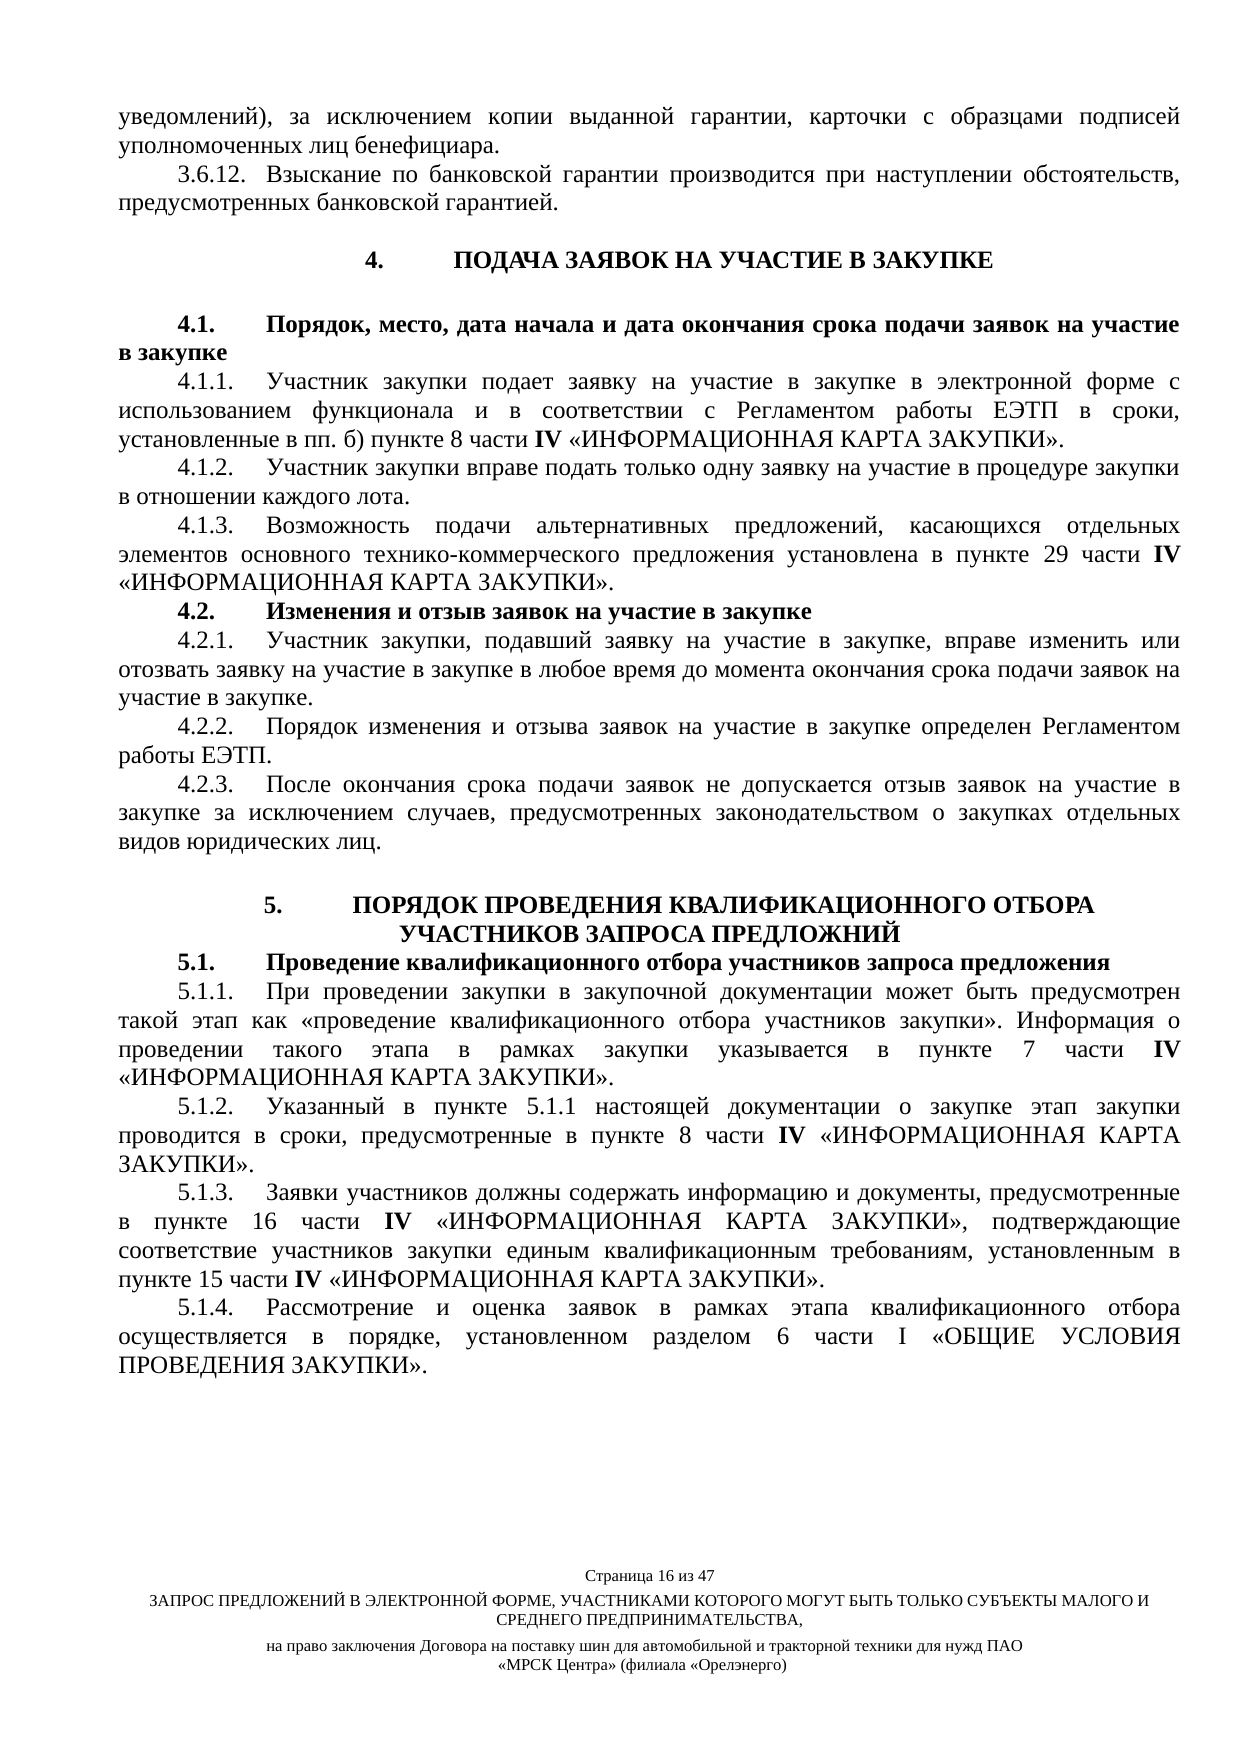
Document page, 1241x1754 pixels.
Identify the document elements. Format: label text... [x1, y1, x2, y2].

subtitle Рассмотрение и оценка заявок в рамках этапа квалификационного отбора осуществляется в порядке, установленном разделом 6 части I «ОБЩИЕ УСЛОВИЯ ПРОВЕДЕНИЯ ЗАКУПКИ». [118, 1292, 1181, 1379]
subtitle Участник закупки подает заявку на участие в закупке в электронной форме с использованием функционала и в соответствии с Регламентом работы ЕЭТП в сроки, установленные в пп. б) пункте 8 части IV «ИНФОРМАЦИОННАЯ КАРТА ЗАКУПКИ». [118, 366, 1181, 452]
subtitle ПОДАЧА ЗАЯВОК НА УЧАСТИЕ В ЗАКУПКЕ [118, 245, 1181, 274]
subtitle Порядок, место, дата начала и дата окончания срока подачи заявок на участие в закупке [118, 309, 1181, 366]
subtitle Взыскание по банковской гарантии производится при наступлении обстоятельств, предусмотренных банковской гарантией. [118, 159, 1181, 216]
subtitle После окончания срока подачи заявок не допускается отзыв заявок на участие в закупке за исключением случаев, предусмотренных законодательством о закупках отдельных видов юридических лиц. [118, 769, 1181, 855]
subtitle Возможность подачи альтернативных предложений, касающихся отдельных элементов основного технико-коммерческого предложения установлена в пункте 29 части IV «ИНФОРМАЦИОННАЯ КАРТА ЗАКУПКИ». [118, 510, 1181, 596]
subtitle ПОРЯДОК ПРОВЕДЕНИЯ КВАЛИФИКАЦИОННОГО ОТБОРА УЧАСТНИКОВ ЗАПРОСА ПРЕДЛОЖНИЙ [118, 890, 1181, 947]
subtitle Участник закупки, подавший заявку на участие в закупке, вправе изменить или отозвать заявку на участие в закупке в любое время до момента окончания срока подачи заявок на участие в закупке. [118, 625, 1181, 711]
subtitle Заявки участников должны содержать информацию и документы, предусмотренные в пункте 16 части IV «ИНФОРМАЦИОННАЯ КАРТА ЗАКУПКИ», подтверждающие соответствие участников закупки единым квалификационным требованиям, установленным в пункте 15 части IV «ИНФОРМАЦИОННАЯ КАРТА ЗАКУПКИ». [118, 1177, 1181, 1292]
subtitle Проведение квалификационного отбора участников запроса предложения [118, 947, 1181, 976]
subtitle Порядок изменения и отзыва заявок на участие в закупке определен Регламентом работы ЕЭТП. [118, 711, 1181, 769]
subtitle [118, 101, 1181, 159]
subtitle При проведении закупки в закупочной документации может быть предусмотрен такой этап как «проведение квалификационного отбора участников закупки». Информация о проведении такого этапа в рамках закупки указывается в пункте 7 части IV «ИНФОРМАЦИОННАЯ КАРТА ЗАКУПКИ». [118, 976, 1181, 1091]
subtitle Изменения и отзыв заявок на участие в закупке [118, 596, 1181, 625]
subtitle Указанный в пункте 5.1.1 настоящей документации о закупке этап закупки проводится в сроки, предусмотренные в пункте 8 части IV «ИНФОРМАЦИОННАЯ КАРТА ЗАКУПКИ». [118, 1091, 1181, 1177]
subtitle Участник закупки вправе подать только одну заявку на участие в процедуре закупки в отношении каждого лота. [118, 452, 1181, 510]
